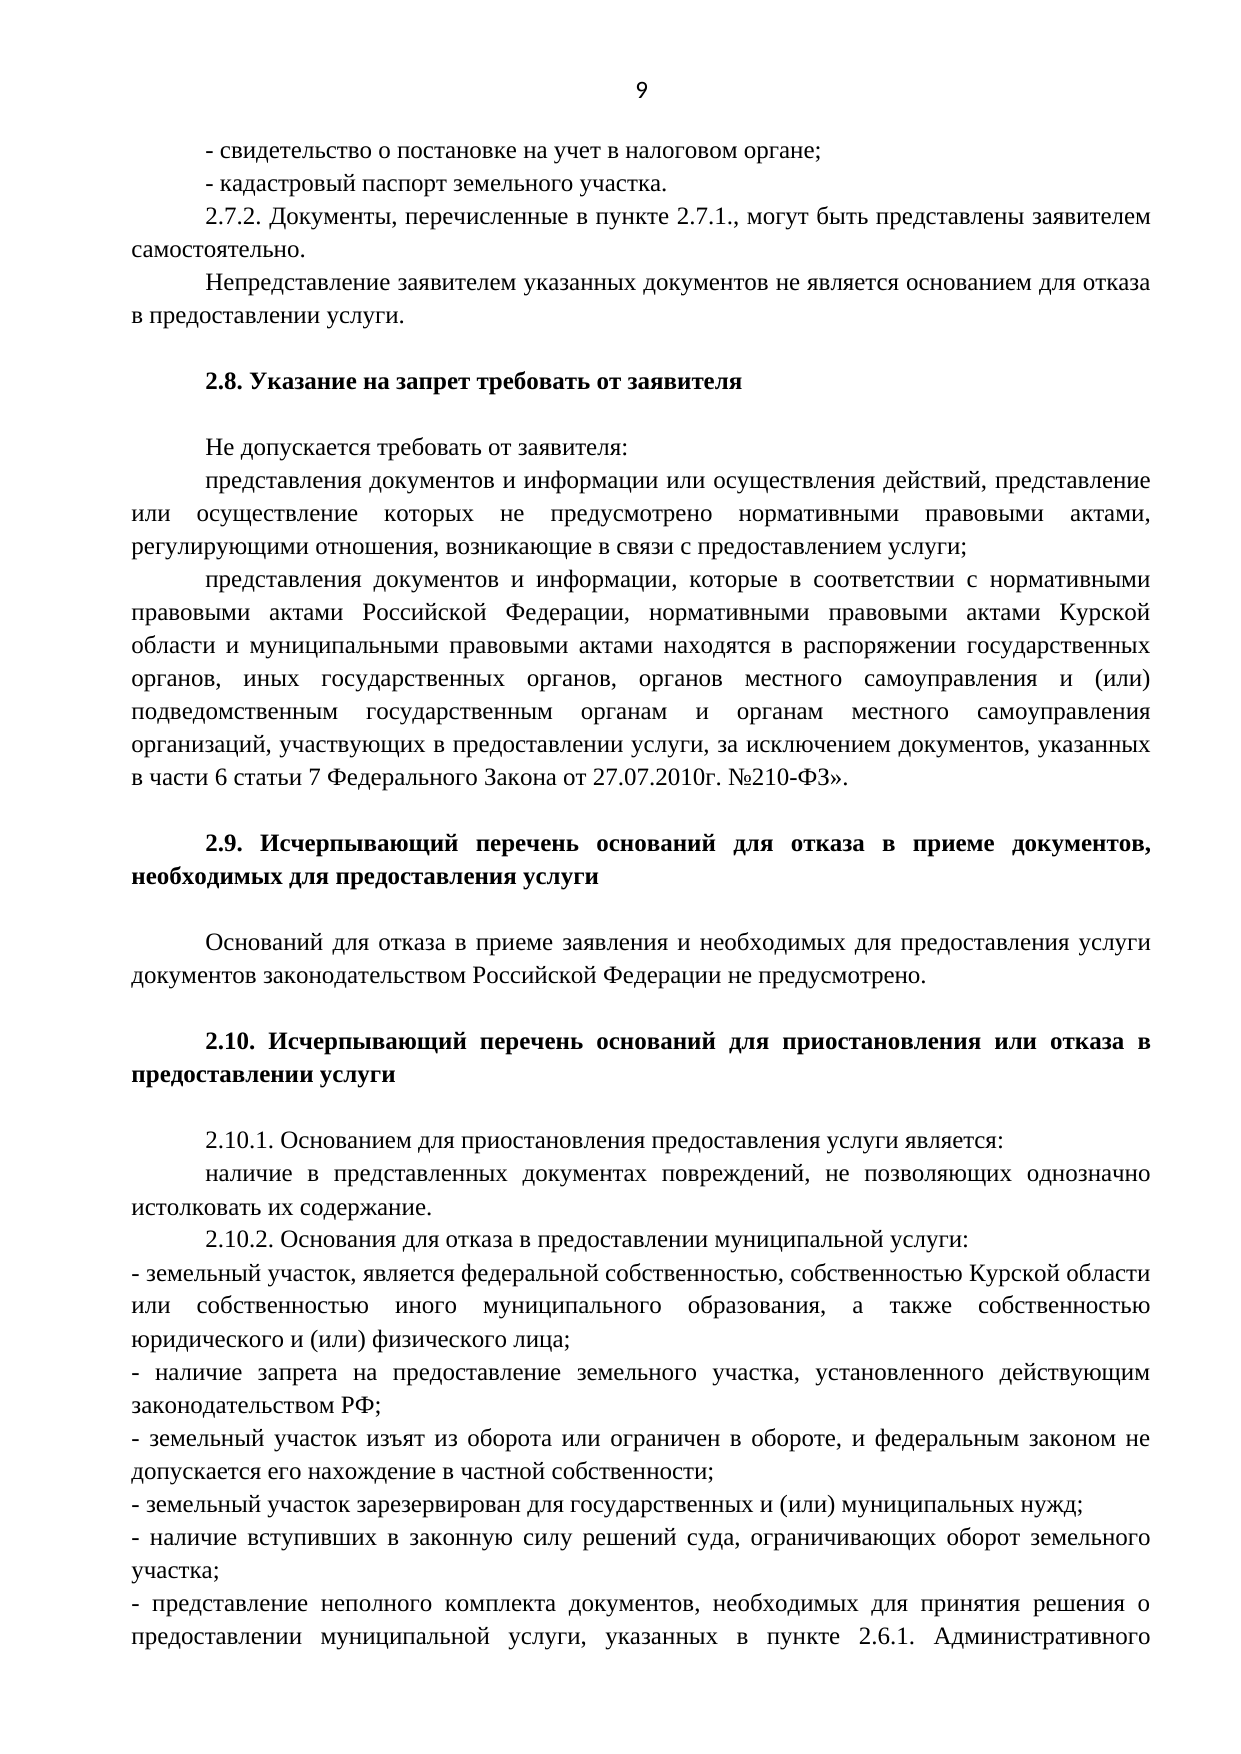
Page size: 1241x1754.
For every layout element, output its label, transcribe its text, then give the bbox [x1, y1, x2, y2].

text - земельный участок изъят из оборота или ограничен в обороте, и федеральным законом не допускается его нахождение в частной собственности; [131, 1423, 1152, 1484]
text 2.8. Указание на запрет требовать от заявителя [131, 366, 1152, 395]
text наличие в представленных документах повреждений, не позволяющих однозначно истолковать их содержание. [131, 1158, 1152, 1220]
text - земельный участок зарезервирован для государственных и (или) муниципальных нужд; [131, 1489, 1152, 1517]
text - кадастровый паспорт земельного участка. [131, 168, 1152, 197]
text Оснований для отказа в приеме заявления и необходимых для предоставления услуги документов законодательством Российской Федерации не предусмотрено. [131, 927, 1152, 989]
text - земельный участок, является федеральной собственностью, собственностью Курской области или собственностью иного муниципального образования, а также собственностью юридического и (или) физического лица; [131, 1258, 1152, 1352]
text 2.10.2. Основания для отказа в предоставлении муниципальной услуги: [131, 1224, 1152, 1253]
text Непредставление заявителем указанных документов не является основанием для отказа в предоставлении услуги. [131, 267, 1152, 329]
text представления документов и информации или осуществления действий, представление или осуществление которых не предусмотрено нормативными правовыми актами, регулирующими отношения, возникающие в связи с предоставлением услуги; [131, 465, 1152, 560]
text 2.10.1. Основанием для приостановления предоставления услуги является: [131, 1126, 1152, 1154]
text Не допускается требовать от заявителя: [131, 432, 1152, 461]
text 2.7.2. Документы, перечисленные в пункте 2.7.1., могут быть представлены заявителем самостоятельно. [131, 201, 1152, 263]
text - наличие вступивших в законную силу решений суда, ограничивающих оборот земельного участка; [131, 1522, 1152, 1583]
text - наличие запрета на предоставление земельного участка, установленного действующим законодательством РФ; [131, 1357, 1152, 1418]
text 2.9. Исчерпывающий перечень оснований для отказа в приеме документов, необходимых для предоставления услуги [131, 828, 1152, 890]
text - свидетельство о постановке на учет в налоговом органе; [131, 135, 1152, 164]
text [131, 1588, 1152, 1649]
text представления документов и информации, которые в соответствии с нормативными правовыми актами Российской Федерации, нормативными правовыми актами Курской области и муниципальными правовыми актами находятся в распоряжении государственных органов, иных государственных органов, органов местного самоуправления и (или) подведомственным государственным органам и органам местного самоуправления организаций, участвующих в предоставлении услуги, за исключением документов, указанных в части 6 статьи 7 Федерального Закона от 27.07.2010г. №210-ФЗ». [131, 564, 1152, 791]
text 2.10. Исчерпывающий перечень оснований для приостановления или отказа в предоставлении услуги [131, 1026, 1152, 1088]
